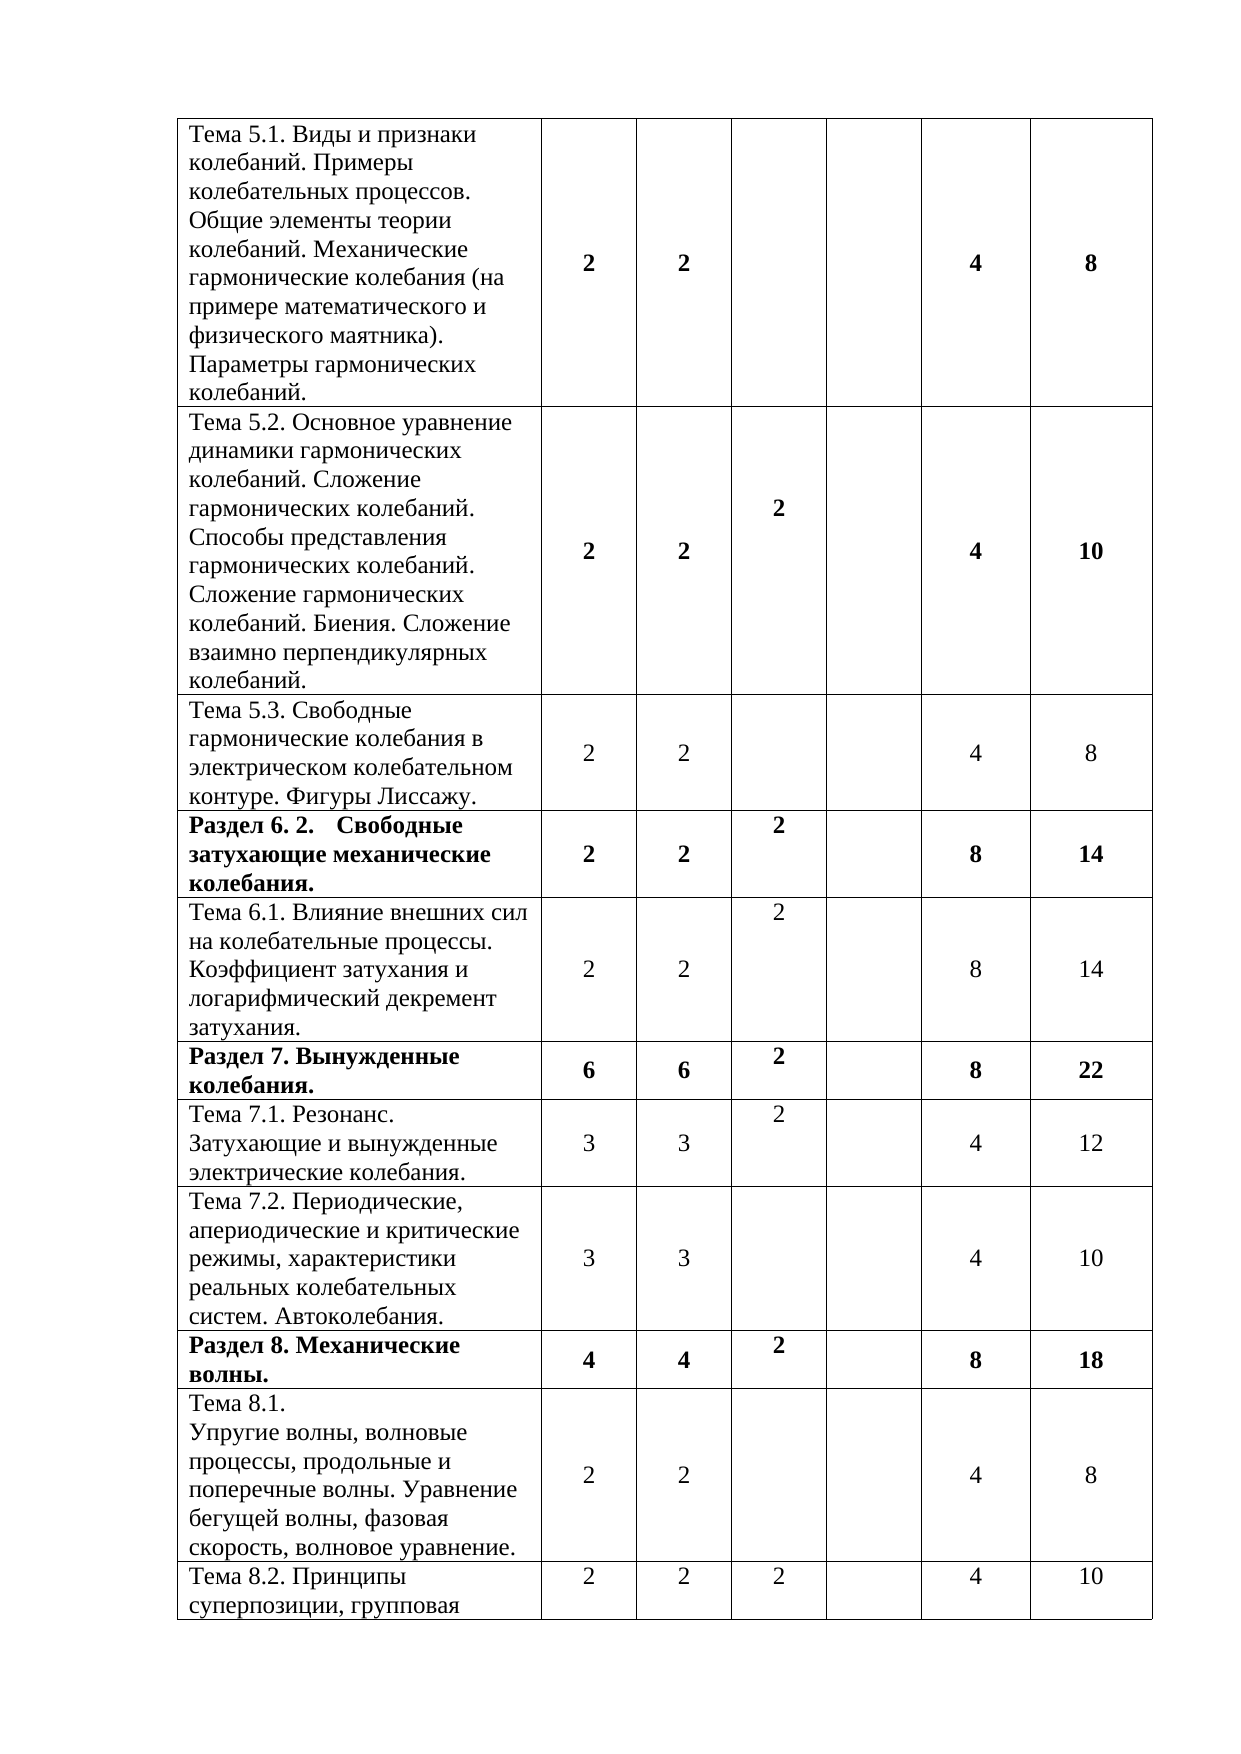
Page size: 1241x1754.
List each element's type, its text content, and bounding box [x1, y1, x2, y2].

table_cell 14 [1031, 811, 1152, 896]
table_cell Тема 5.1. Виды и признаки колебаний. Примеры колебательных процессов. Общие элементы теории колебаний. Механические гармонические колебания (на примере математического и физического маятника). Параметры гармонических колебаний. [178, 119, 541, 406]
table_cell 2 [637, 407, 731, 694]
table_cell 3 [542, 1187, 636, 1330]
table_cell [827, 1187, 921, 1330]
table_cell 4 [922, 119, 1030, 406]
table_cell 2 [637, 1389, 731, 1561]
table_cell 2 [542, 119, 636, 406]
table_cell [827, 898, 921, 1041]
table_cell 10 [1031, 1187, 1152, 1330]
table_cell 2 [732, 407, 826, 694]
table_cell 8 [922, 1042, 1030, 1099]
table_cell [732, 695, 826, 810]
table_cell 12 [1031, 1100, 1152, 1186]
table_cell 10 [1031, 1562, 1152, 1619]
table_cell [827, 1389, 921, 1561]
table_cell 4 [637, 1331, 731, 1388]
table_cell Тема 6.1. Влияние внешних сил на колебательные процессы. Коэффициент затухания и логарифмический декремент затухания. [178, 898, 541, 1041]
table_cell 2 [542, 1389, 636, 1561]
table_cell [732, 119, 826, 406]
table_cell [732, 1187, 826, 1330]
table_cell 2 [732, 1562, 826, 1619]
table_cell 2 [732, 898, 826, 1041]
table_cell 4 [922, 695, 1030, 810]
table_cell 14 [1031, 898, 1152, 1041]
table_cell [827, 811, 921, 896]
table_cell 8 [1031, 695, 1152, 810]
table_cell [827, 119, 921, 406]
table_cell 4 [922, 1562, 1030, 1619]
table_cell 2 [637, 119, 731, 406]
table_cell 2 [542, 898, 636, 1041]
table_cell 3 [637, 1100, 731, 1186]
table_cell 2 [732, 1042, 826, 1099]
table_cell 4 [922, 1100, 1030, 1186]
table_cell 8 [1031, 1389, 1152, 1561]
table_cell Тема 8.1. Упругие волны, волновые процессы, продольные и поперечные волны. Уравнение бегущей волны, фазовая скорость, волновое уравнение. [178, 1389, 541, 1561]
table_cell 3 [637, 1187, 731, 1330]
table_cell [827, 1562, 921, 1619]
table_cell 4 [922, 1389, 1030, 1561]
table_cell 2 [732, 811, 826, 896]
table_cell Тема 7.2. Периодические, апериодические и критические режимы, характеристики реальных колебательных систем. Автоколебания. [178, 1187, 541, 1330]
table_cell [827, 1100, 921, 1186]
table_cell Тема 5.2. Основное уравнение динамики гармонических колебаний. Сложение гармонических колебаний. Способы представления гармонических колебаний. Сложение гармонических колебаний. Биения. Сложение взаимно перпендикулярных колебаний. [178, 407, 541, 694]
table_cell 4 [542, 1331, 636, 1388]
table_cell 6 [637, 1042, 731, 1099]
table_cell 8 [922, 811, 1030, 896]
table_cell 2 [637, 1562, 731, 1619]
table_cell Тема 5.3. Свободные гармонические колебания в электрическом колебательном контуре. Фигуры Лиссажу. [178, 695, 541, 810]
table_cell [827, 1042, 921, 1099]
table_cell 2 [637, 898, 731, 1041]
table_cell 3 [542, 1100, 636, 1186]
table_cell 8 [922, 1331, 1030, 1388]
table_cell 4 [922, 407, 1030, 694]
table_cell 6 [542, 1042, 636, 1099]
table_cell [827, 695, 921, 810]
table_cell 4 [922, 1187, 1030, 1330]
table_cell 2 [637, 695, 731, 810]
table_cell 2 [542, 1562, 636, 1619]
table_cell Раздел 7. Вынужденные колебания. [178, 1042, 541, 1099]
table_cell Раздел 8. Механические волны. [178, 1331, 541, 1388]
table_cell 22 [1031, 1042, 1152, 1099]
table_cell [827, 1331, 921, 1388]
table_cell 2 [542, 695, 636, 810]
table_cell 8 [922, 898, 1030, 1041]
table_cell 2 [542, 811, 636, 896]
table_cell [827, 407, 921, 694]
table_cell 2 [732, 1331, 826, 1388]
table_cell Раздел 6. 2. Свободные затухающие механические колебания. [178, 811, 541, 896]
table_cell 10 [1031, 407, 1152, 694]
table_cell 2 [542, 407, 636, 694]
table_cell 18 [1031, 1331, 1152, 1388]
table_cell 2 [637, 811, 731, 896]
table_cell Тема 7.1. Резонанс. Затухающие и вынужденные электрические колебания. [178, 1100, 541, 1186]
table_cell 2 [732, 1100, 826, 1186]
table_cell 8 [1031, 119, 1152, 406]
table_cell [178, 1562, 541, 1619]
table_cell [732, 1389, 826, 1561]
